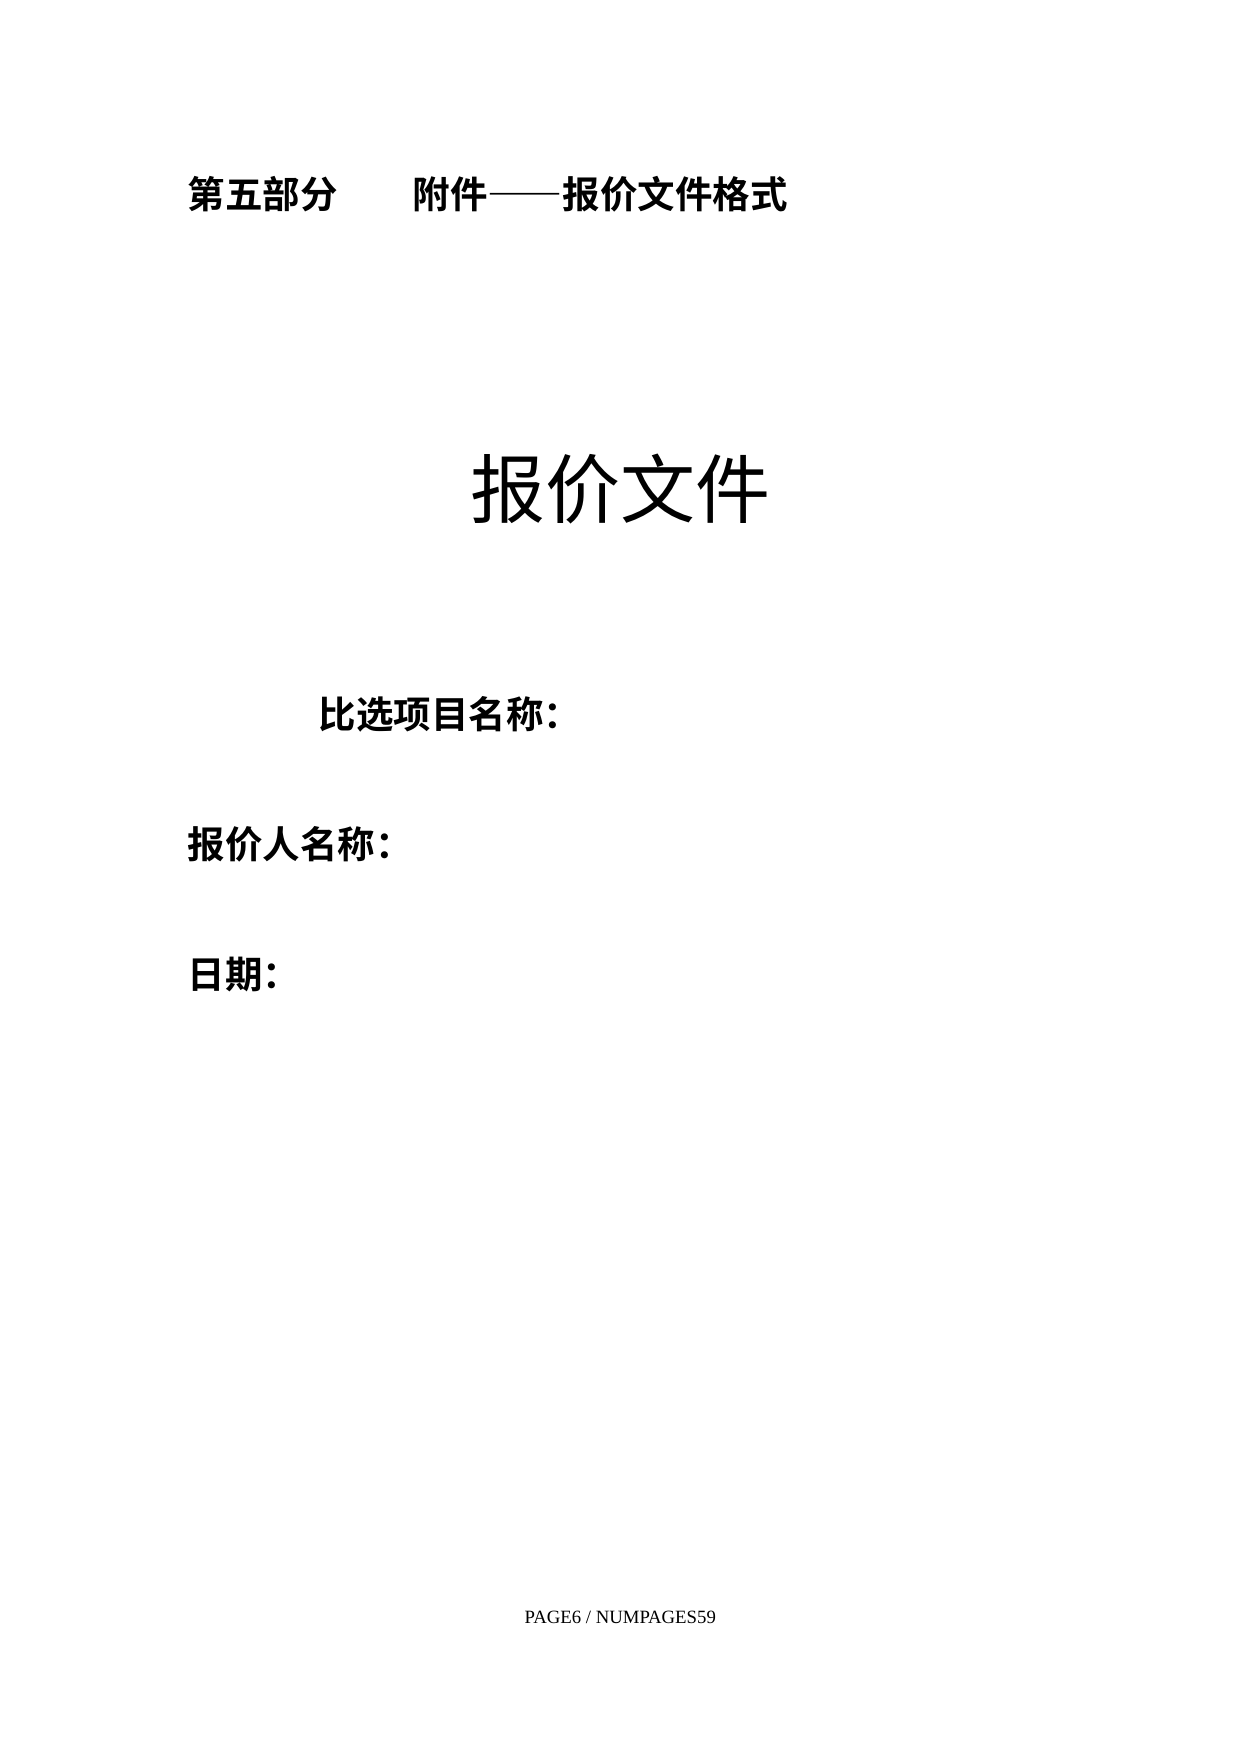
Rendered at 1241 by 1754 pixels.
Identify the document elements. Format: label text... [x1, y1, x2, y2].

text 报价文件 [187, 420, 1053, 550]
text 日期： [187, 940, 1053, 1005]
text 第五部分 附件——报价文件格式 [187, 160, 1053, 225]
text 报价人名称： [187, 810, 1053, 875]
text 比选项目名称： [187, 680, 1053, 745]
